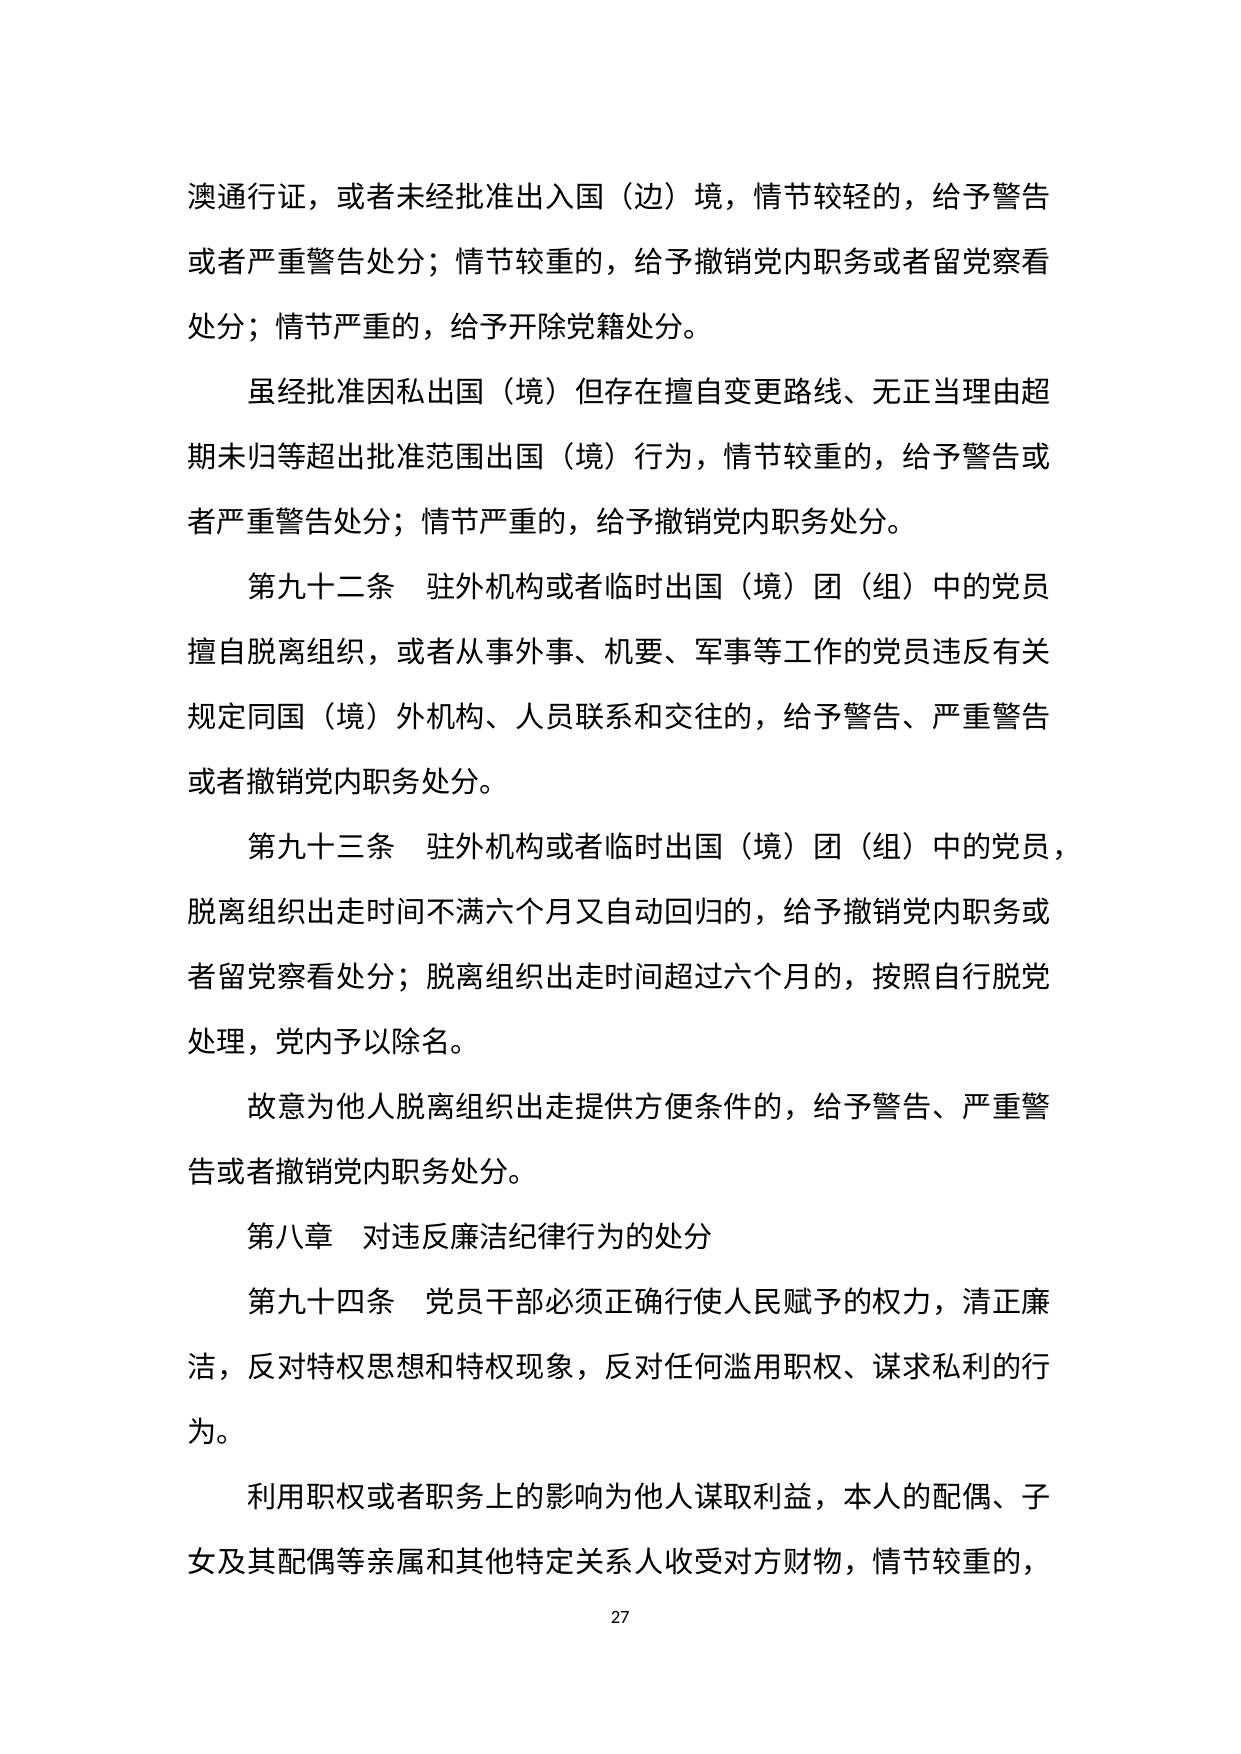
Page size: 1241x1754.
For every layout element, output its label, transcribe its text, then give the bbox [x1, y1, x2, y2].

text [187, 1462, 1053, 1592]
text 故意为他人脱离组织出走提供方便条件的，给予警告、严重警告或者撤销党内职务处分。 [187, 1072, 1053, 1202]
text 第九十四条 党员干部必须正确行使人民赋予的权力，清正廉洁，反对特权思想和特权现象，反对任何滥用职权、谋求私利的行为。 [187, 1267, 1053, 1462]
text 第九十三条 驻外机构或者临时出国（境）团（组）中的党员，脱离组织出走时间不满六个月又自动回归的，给予撤销党内职务或者留党察看处分；脱离组织出走时间超过六个月的，按照自行脱党处理，党内予以除名。 [187, 812, 1053, 1072]
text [187, 162, 1053, 357]
text 第八章 对违反廉洁纪律行为的处分 [187, 1202, 1053, 1267]
text 虽经批准因私出国（境）但存在擅自变更路线、无正当理由超期未归等超出批准范围出国（境）行为，情节较重的，给予警告或者严重警告处分；情节严重的，给予撤销党内职务处分。 [187, 357, 1053, 552]
text 第九十二条 驻外机构或者临时出国（境）团（组）中的党员擅自脱离组织，或者从事外事、机要、军事等工作的党员违反有关规定同国（境）外机构、人员联系和交往的，给予警告、严重警告或者撤销党内职务处分。 [187, 552, 1053, 812]
